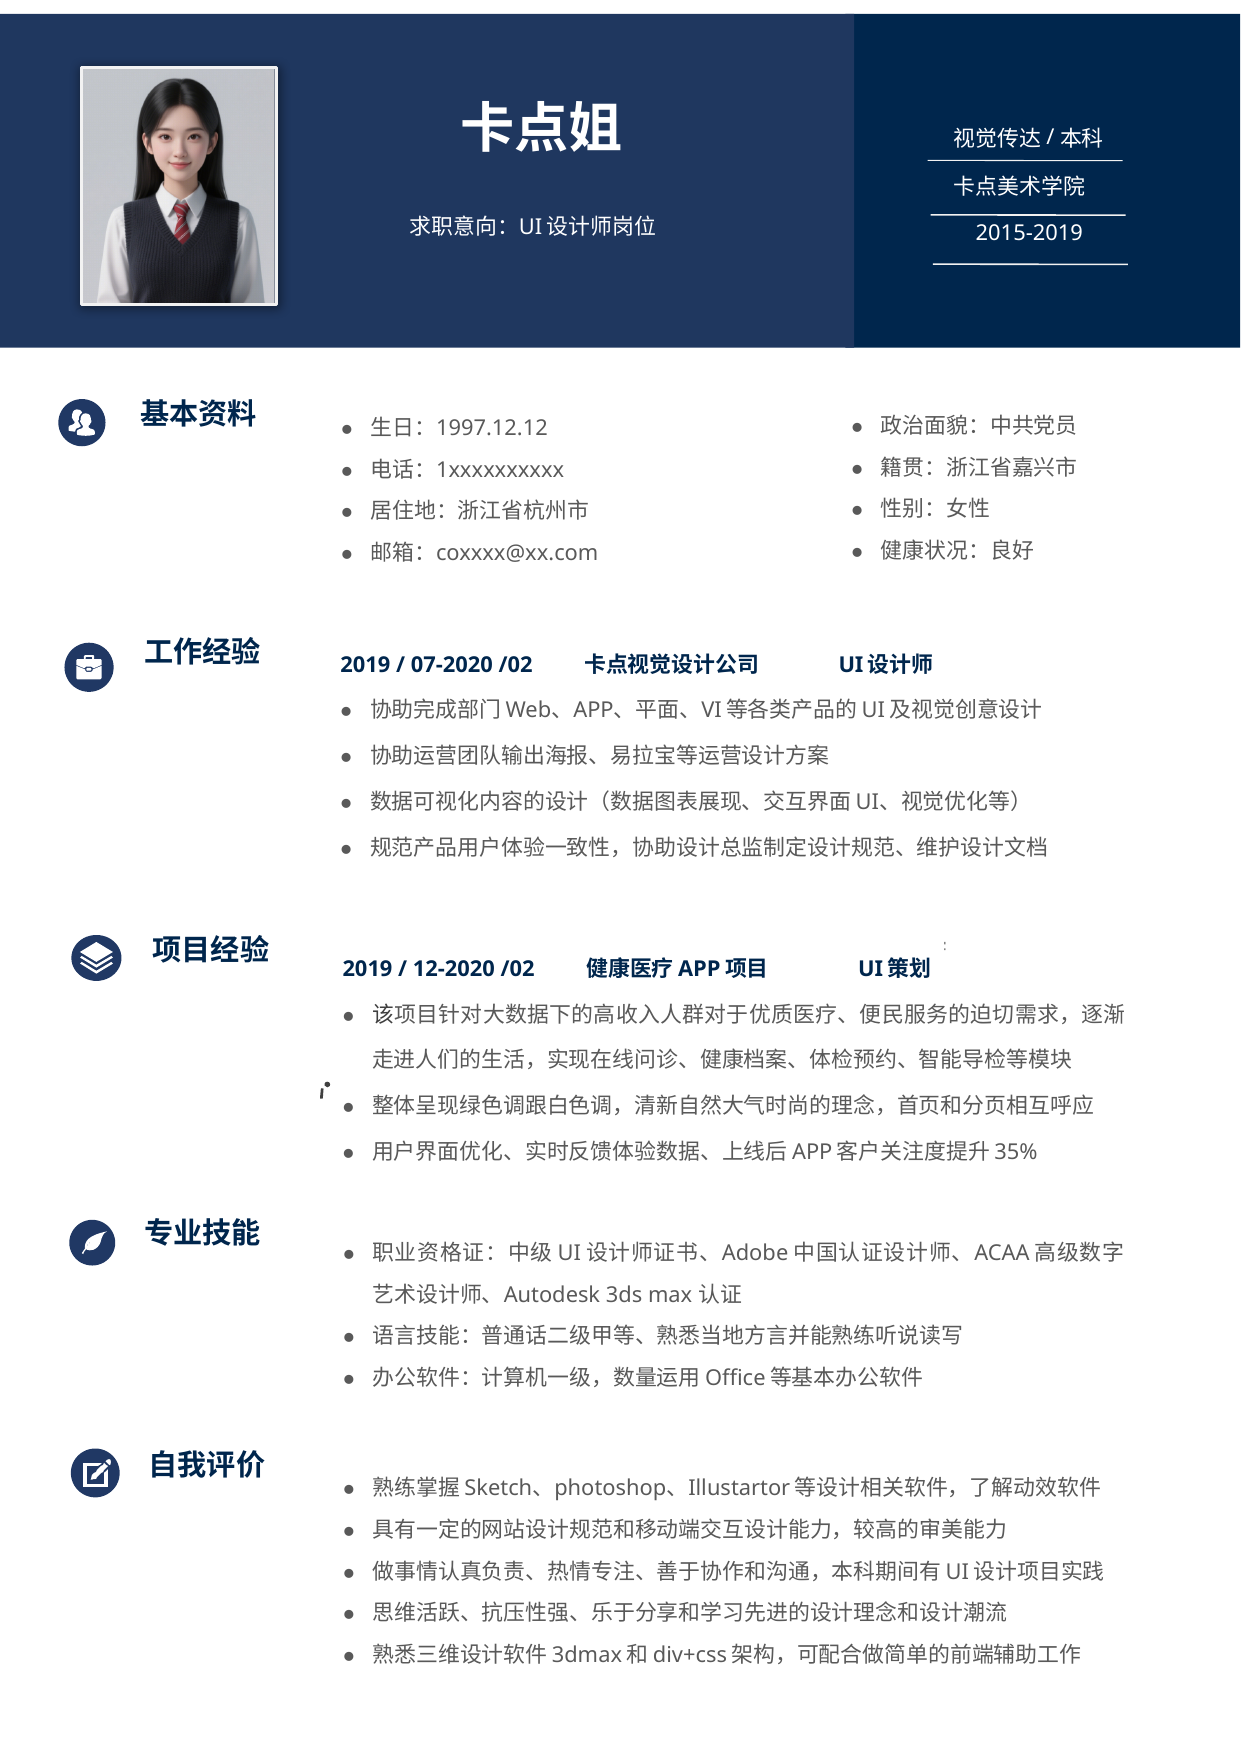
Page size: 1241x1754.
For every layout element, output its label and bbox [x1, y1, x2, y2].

picture [83, 1459, 111, 1487]
picture [83, 69, 275, 303]
